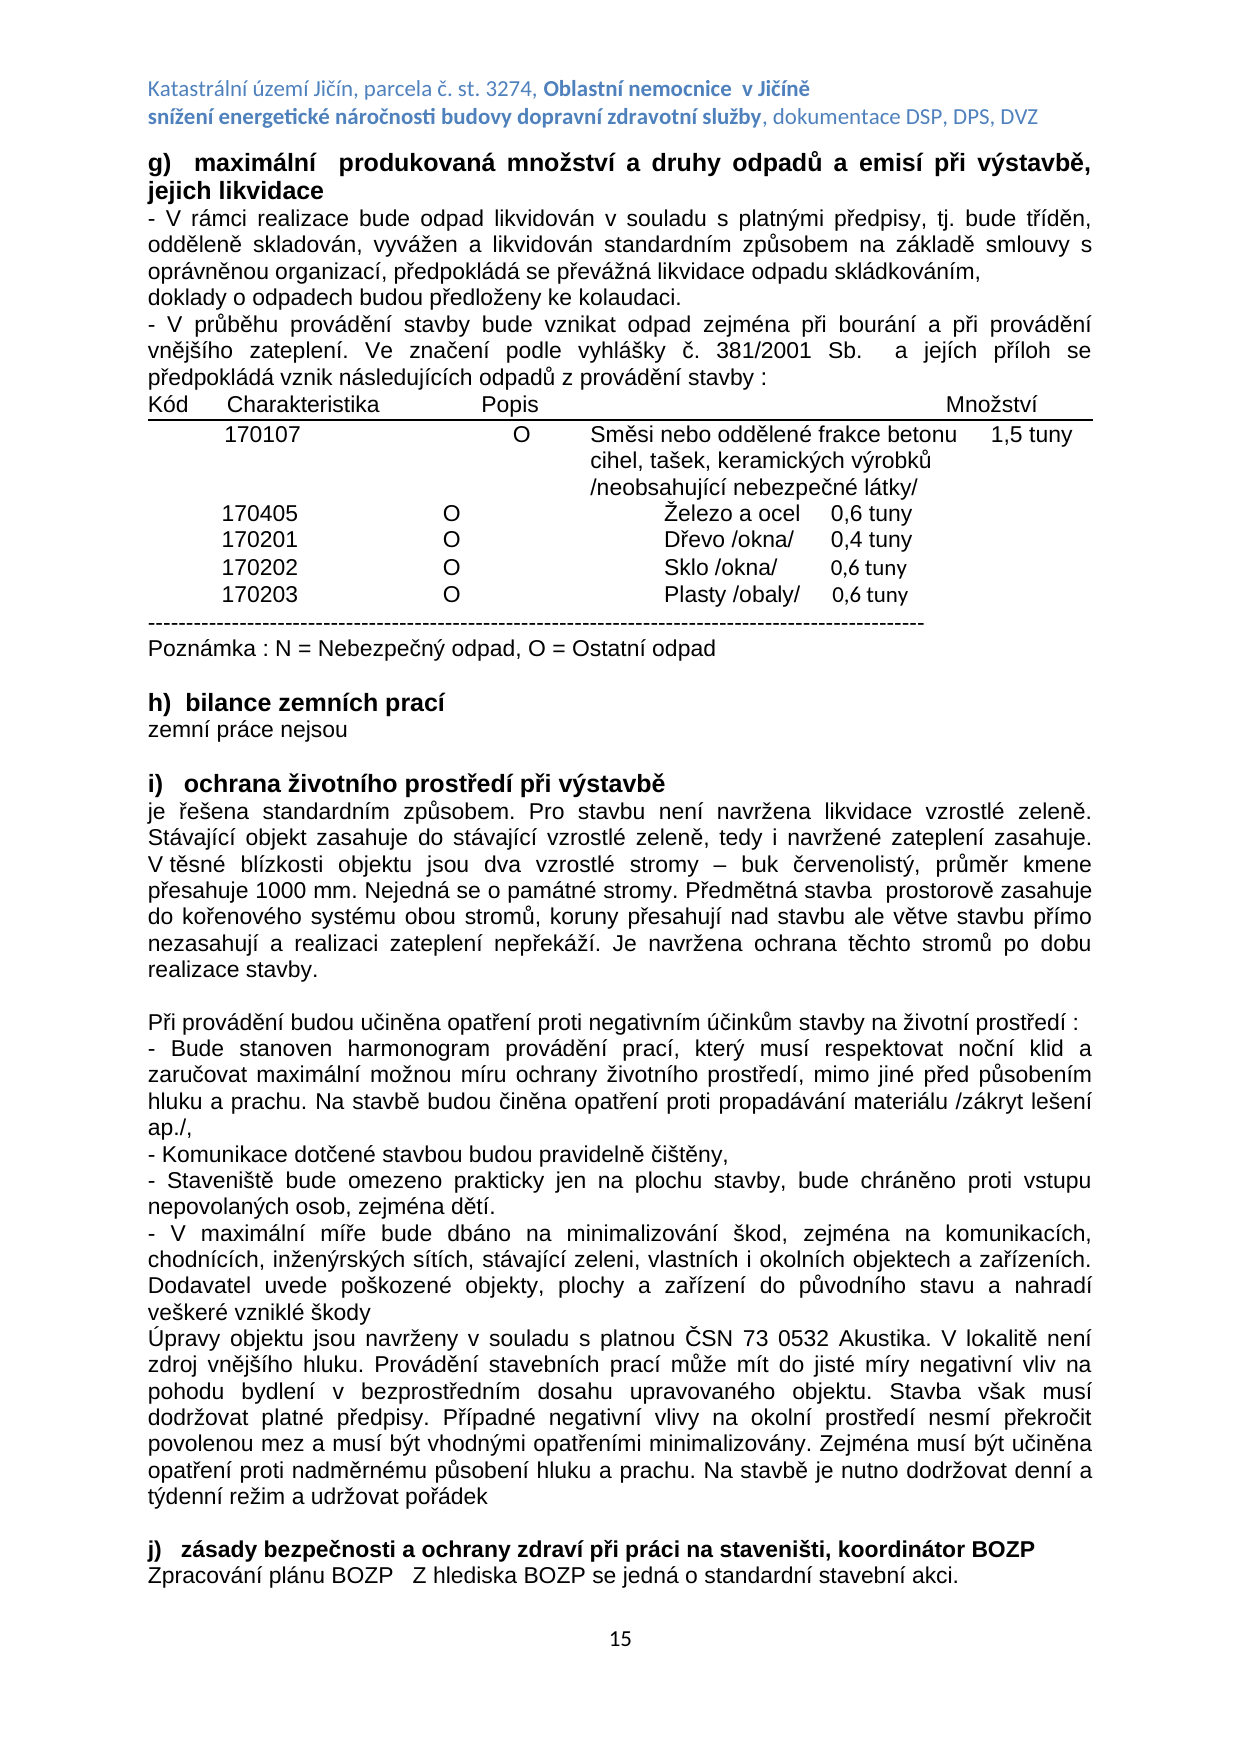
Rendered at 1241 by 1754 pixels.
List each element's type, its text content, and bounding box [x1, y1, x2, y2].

text zemní práce nejsou [148, 716, 1093, 743]
text doklady o odpadech budou předloženy ke kolaudaci. [148, 284, 1093, 311]
text - Komunikace dotčené stavbou budou pravidelně čištěny, [148, 1141, 1093, 1167]
text Úpravy objektu jsou navrženy v souladu s platnou ČSN 73 0532 Akustika. V lokalitě není zdroj vnějšího hluku. Provádění stavebních prací může mít do jisté míry negativní vliv na pohodu bydlení v bezprostředním dosahu upravovaného objektu. Stavba však musí dodržovat platné předpisy. Případné negativní vlivy na okolní prostředí nesmí překročit povolenou mez a musí být vhodnými opatřeními minimalizovány. Zejména musí být učiněna opatření proti nadměrnému působení hluku a prachu. Na stavbě je nutno dodržovat denní a týdenní režim a udržovat pořádek [148, 1325, 1093, 1509]
text cihel, tašek, keramických výrobků [148, 447, 1093, 473]
text /neobsahující nebezpečné látky/ [148, 473, 1093, 500]
text Poznámka : N = Nebezpečný odpad, O = Ostatní odpad [148, 635, 1093, 661]
text - Bude stanoven harmonogram provádění prací, který musí respektovat noční klid a zaručovat maximální možnou míru ochrany životního prostředí, mimo jiné před působením hluku a prachu. Na stavbě budou činěna opatření proti propadávání materiálu /zákryt lešení ap./, [148, 1035, 1093, 1141]
text 170405 O Železo a ocel 0,6 tuny [148, 500, 1093, 526]
text 170201 O Dřevo /okna/ 0,4 tuny [148, 526, 1093, 553]
text i) ochrana životního prostředí při výstavbě [148, 769, 1093, 798]
text - V průběhu provádění stavby bude vznikat odpad zejména při bourání a při provádění vnějšího zateplení. Ve značení podle vyhlášky č. 381/2001 Sb. a jejích příloh se předpokládá vznik následujících odpadů z provádění stavby : [148, 311, 1093, 391]
text j) zásady bezpečnosti a ochrany zdraví při práci na staveništi, koordinátor BOZP [148, 1536, 1093, 1562]
text Zpracování plánu BOZP Z hlediska BOZP se jedná o standardní stavební akci. [148, 1562, 1093, 1588]
text 170107 O Směsi nebo oddělené frakce betonu 1,5 tuny [148, 421, 1093, 447]
text 170203 O Plasty /obaly/ 0,6 tuny [148, 581, 1093, 609]
text - V rámci realizace bude odpad likvidován v souladu s platnými předpisy, tj. bude tříděn, odděleně skladován, vyvážen a likvidován standardním způsobem na základě smlouvy s oprávněnou organizací, předpokládá se převážná likvidace odpadu skládkováním, [148, 205, 1093, 284]
text g) maximální produkovaná množství a druhy odpadů a emisí při výstavbě, jejich likvidace [148, 148, 1093, 205]
text ------------------------------------------------------------------------------------------------------ [148, 609, 1093, 635]
text Při provádění budou učiněna opatření proti negativním účinkům stavby na životní prostředí : [148, 1009, 1093, 1035]
text 170202 O Sklo /okna/ 0,6 tuny [148, 553, 1093, 581]
text h) bilance zemních prací [148, 688, 1093, 716]
text - Staveniště bude omezeno prakticky jen na plochu stavby, bude chráněno proti vstupu nepovolaných osob, zejména dětí. [148, 1167, 1093, 1219]
text Kód Charakteristika Popis Množství [148, 391, 1093, 419]
text - V maximální míře bude dbáno na minimalizování škod, zejména na komunikacích, chodnících, inženýrských sítích, stávající zeleni, vlastních i okolních objektech a zařízeních. Dodavatel uvede poškozené objekty, plochy a zařízení do původního stavu a nahradí veškeré vzniklé škody [148, 1219, 1093, 1325]
text je řešena standardním způsobem. Pro stavbu není navržena likvidace vzrostlé zeleně. Stávající objekt zasahuje do stávající vzrostlé zeleně, tedy i navržené zateplení zasahuje. V těsné blízkosti objektu jsou dva vzrostlé stromy – buk červenolistý, průměr kmene přesahuje 1000 mm. Nejedná se o památné stromy. Předmětná stavba prostorově zasahuje do kořenového systému obou stromů, koruny přesahují nad stavbu ale větve stavbu přímo nezasahují a realizaci zateplení nepřekáží. Je navržena ochrana těchto stromů po dobu realizace stavby. [148, 798, 1093, 982]
